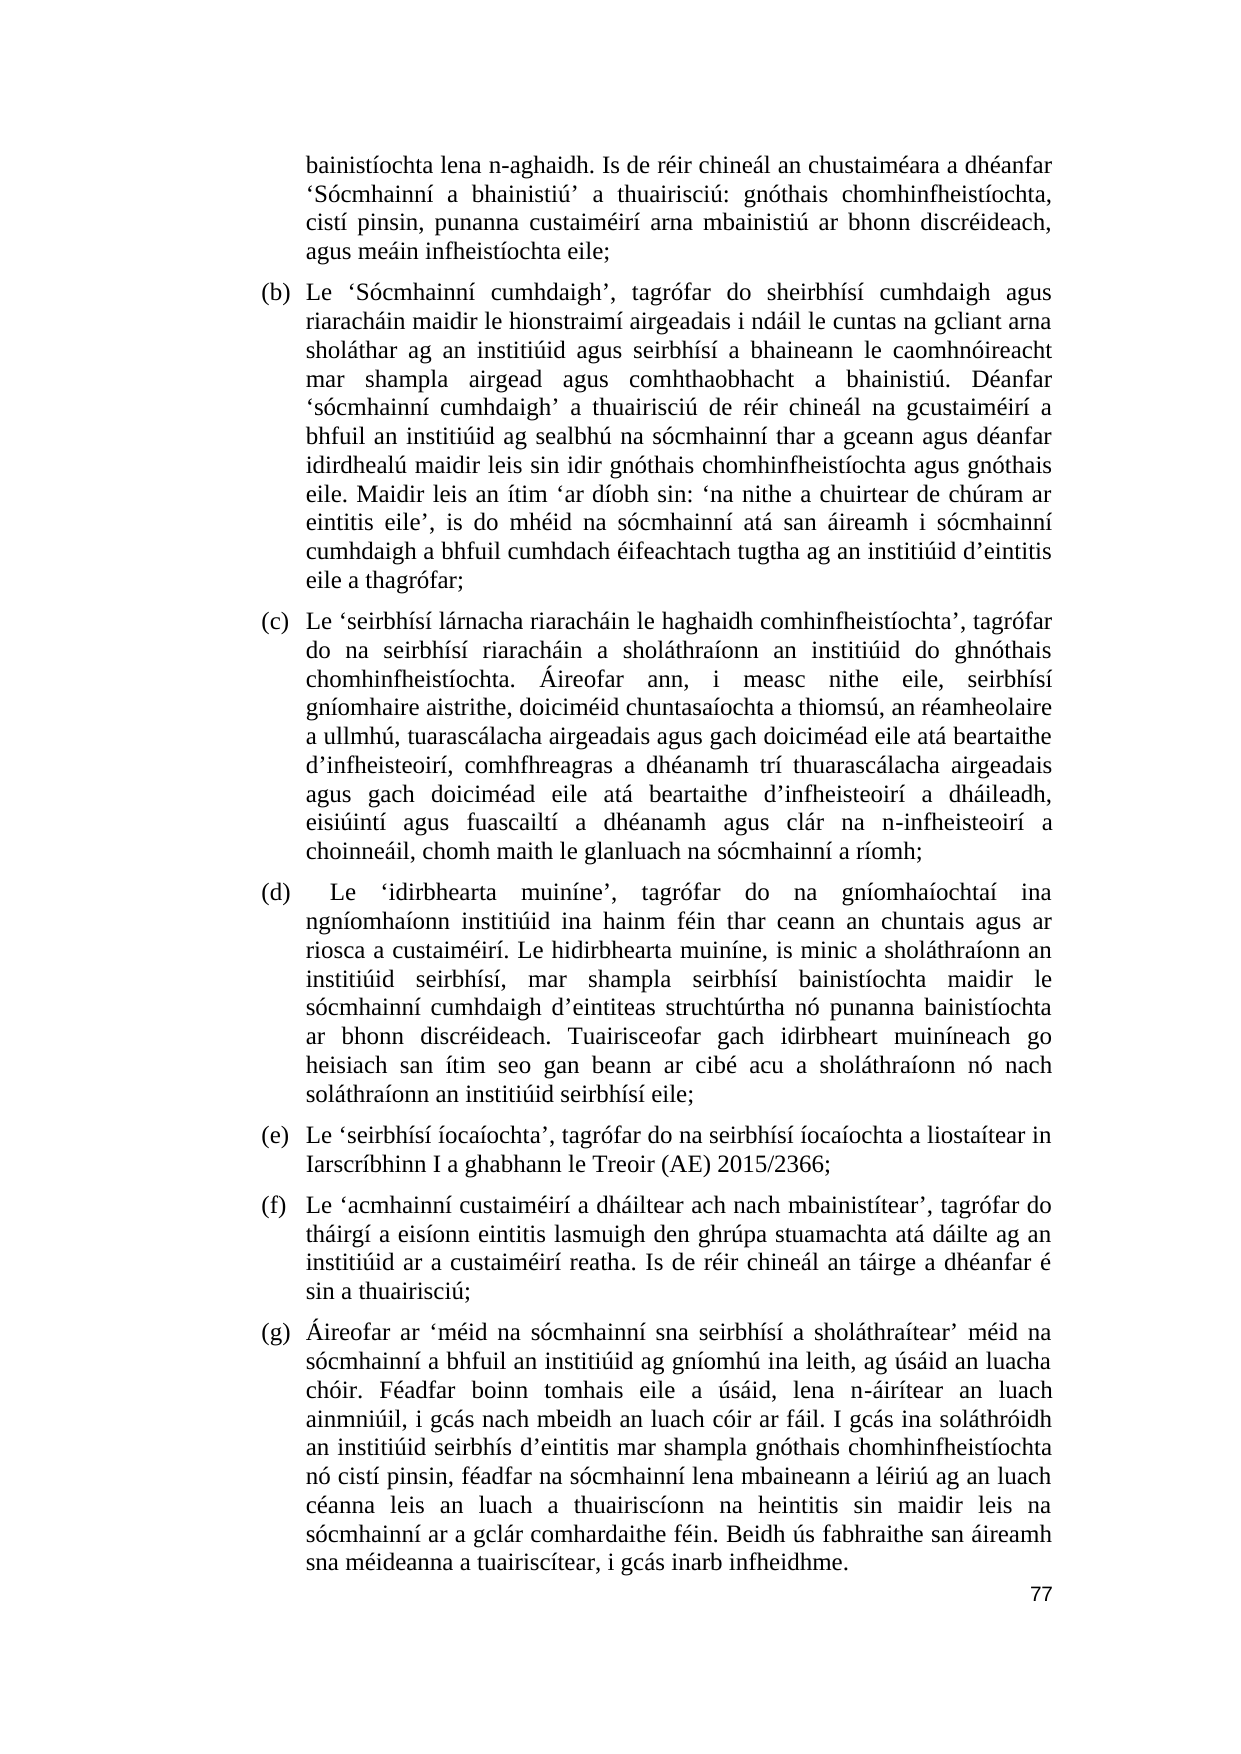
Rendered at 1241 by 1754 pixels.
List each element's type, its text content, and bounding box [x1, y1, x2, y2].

list Áireofar ar ‘méid na sócmhainní sna seirbhísí a sholáthraítear’ méid na sócmhainní a bhfuil an institiúid ag gníomhú ina leith, ag úsáid an luacha chóir. Féadfar boinn tomhais eile a úsáid, lena n-áirítear an luach ainmniúil, i gcás nach mbeidh an luach cóir ar fáil. I gcás ina soláthróidh an institiúid seirbhís d’eintitis mar shampla gnóthais chomhinfheistíochta nó cistí pinsin, féadfar na sócmhainní lena mbaineann a léiriú ag an luach céanna leis an luach a thuairiscíonn na heintitis sin maidir leis na sócmhainní ar a gclár comhardaithe féin. Beidh ús fabhraithe san áireamh sna méideanna a tuairiscítear, i gcás inarb infheidhme. [261, 1317, 1053, 1576]
list Le ‘Sócmhainní cumhdaigh’, tagrófar do sheirbhísí cumhdaigh agus riaracháin maidir le hionstraimí airgeadais i ndáil le cuntas na gcliant arna sholáthar ag an institiúid agus seirbhísí a bhaineann le caomhnóireacht mar shampla airgead agus comhthaobhacht a bhainistiú. Déanfar ‘sócmhainní cumhdaigh’ a thuairisciú de réir chineál na gcustaiméirí a bhfuil an institiúid ag sealbhú na sócmhainní thar a gceann agus déanfar idirdhealú maidir leis sin idir gnóthais chomhinfheistíochta agus gnóthais eile. Maidir leis an ítim ‘ar díobh sin: ‘na nithe a chuirtear de chúram ar eintitis eile’, is do mhéid na sócmhainní atá san áireamh i sócmhainní cumhdaigh a bhfuil cumhdach éifeachtach tugtha ag an institiúid d’eintitis eile a thagrófar; [261, 277, 1053, 594]
list Le ‘acmhainní custaiméirí a dháiltear ach nach mbainistítear’, tagrófar do tháirgí a eisíonn eintitis lasmuigh den ghrúpa stuamachta atá dáilte ag an institiúid ar a custaiméirí reatha. Is de réir chineál an táirge a dhéanfar é sin a thuairisciú; [261, 1190, 1053, 1305]
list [261, 150, 1053, 265]
list Le ‘seirbhísí lárnacha riaracháin le haghaidh comhinfheistíochta’, tagrófar do na seirbhísí riaracháin a sholáthraíonn an institiúid do ghnóthais chomhinfheistíochta. Áireofar ann, i measc nithe eile, seirbhísí gníomhaire aistrithe, doiciméid chuntasaíochta a thiomsú, an réamheolaire a ullmhú, tuarascálacha airgeadais agus gach doiciméad eile atá beartaithe d’infheisteoirí, comhfhreagras a dhéanamh trí thuarascálacha airgeadais agus gach doiciméad eile atá beartaithe d’infheisteoirí a dháileadh, eisiúintí agus fuascailtí a dhéanamh agus clár na n-infheisteoirí a choinneáil, chomh maith le glanluach na sócmhainní a ríomh; [261, 606, 1053, 865]
list Le ‘seirbhísí íocaíochta’, tagrófar do na seirbhísí íocaíochta a liostaítear in Iarscríbhinn I a ghabhann le Treoir (AE) 2015/2366; [261, 1120, 1053, 1177]
list Le ‘idirbhearta muiníne’, tagrófar do na gníomhaíochtaí ina ngníomhaíonn institiúid ina hainm féin thar ceann an chuntais agus ar riosca a custaiméirí. Le hidirbhearta muiníne, is minic a sholáthraíonn an institiúid seirbhísí, mar shampla seirbhísí bainistíochta maidir le sócmhainní cumhdaigh d’eintiteas struchtúrtha nó punanna bainistíochta ar bhonn discréideach. Tuairisceofar gach idirbheart muiníneach go heisiach san ítim seo gan beann ar cibé acu a sholáthraíonn nó nach soláthraíonn an institiúid seirbhísí eile; [261, 877, 1053, 1107]
